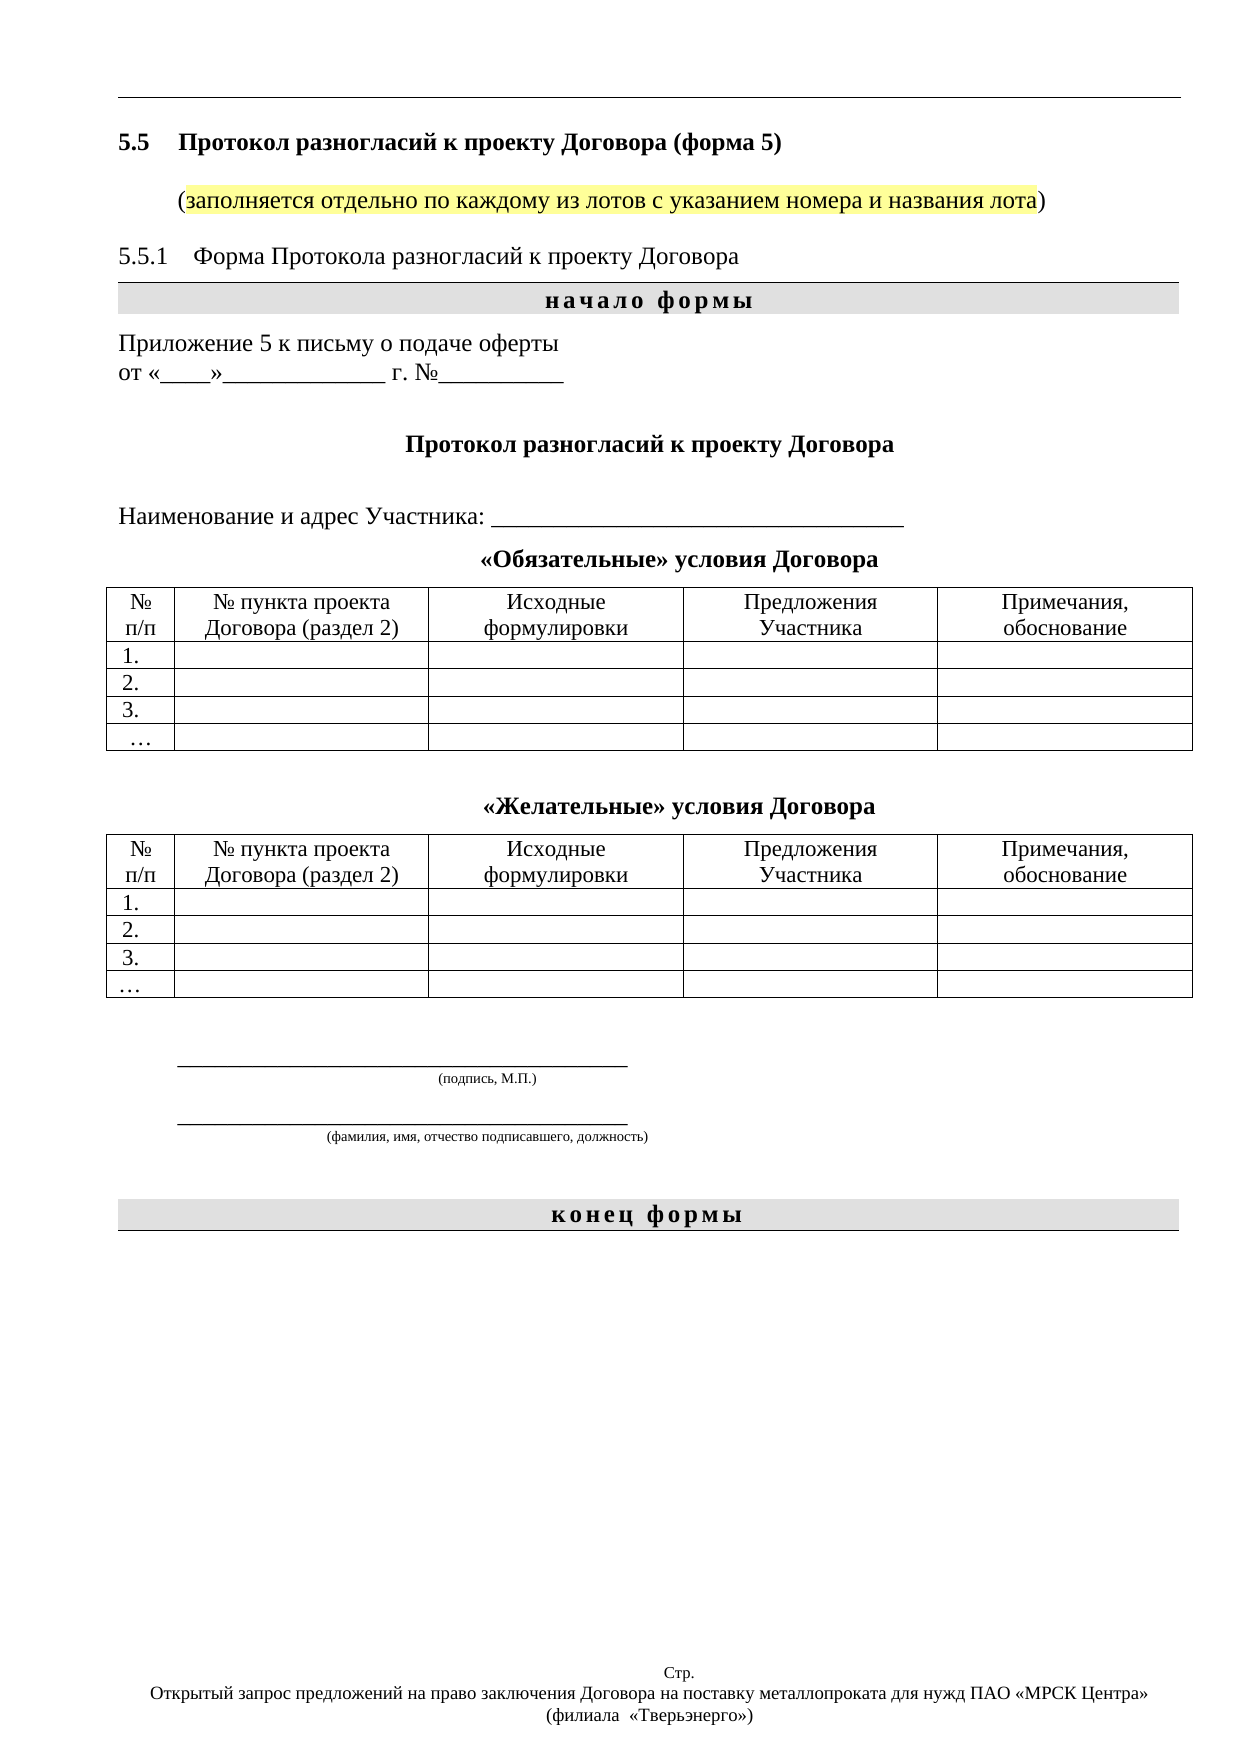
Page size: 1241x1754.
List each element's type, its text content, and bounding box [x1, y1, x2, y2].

table_header Примечания, обоснование [938, 835, 1192, 888]
table_cell [938, 724, 1192, 750]
table_cell [684, 642, 937, 668]
text «Обязательные» условия Договора [118, 544, 1181, 573]
table_cell [107, 916, 174, 942]
table_cell [429, 916, 683, 942]
text (подпись, М.П.) [118, 1070, 797, 1099]
table_cell [684, 669, 937, 696]
text конец формы [118, 1199, 1179, 1230]
table_cell [175, 697, 428, 723]
subtitle Форма Протокола разногласий к проекту Договора [118, 241, 1181, 269]
table_cell [684, 889, 937, 915]
table_cell [175, 669, 428, 696]
table_header № пункта проекта Договора (раздел 2) [175, 835, 428, 888]
table_cell [938, 642, 1192, 668]
table_cell [175, 724, 428, 750]
table_cell [175, 889, 428, 915]
text «Желательные» условия Договора [118, 791, 1181, 819]
table_cell [938, 889, 1192, 915]
text ____________________________________ [118, 1041, 1181, 1070]
text (фамилия, имя, отчество подписавшего, должность) [118, 1128, 797, 1156]
table_cell … [107, 971, 174, 997]
table_cell [107, 642, 174, 668]
text Протокол разногласий к проекту Договора [118, 429, 1181, 458]
table_cell [429, 697, 683, 723]
table_header Исходные формулировки [429, 588, 683, 641]
table_cell [175, 971, 428, 997]
text ____________________________________ [118, 1099, 1181, 1128]
text Приложение 5 к письму о подаче оферты от «____»_____________ г. №__________ [118, 328, 1181, 386]
table_cell [938, 971, 1192, 997]
table_cell [429, 642, 683, 668]
table_cell [684, 697, 937, 723]
table_cell [175, 642, 428, 668]
table_cell [938, 944, 1192, 970]
table_header Примечания, обоснование [938, 588, 1192, 641]
table_cell [107, 669, 174, 696]
table_cell [429, 724, 683, 750]
text начало формы [118, 283, 1179, 314]
table_cell [938, 916, 1192, 942]
table_header Предложения Участника [684, 835, 937, 888]
table_cell [684, 971, 937, 997]
table_cell [107, 697, 174, 723]
table_header Исходные формулировки [429, 835, 683, 888]
table_cell … [107, 724, 174, 750]
table_cell [684, 944, 937, 970]
table_cell [429, 669, 683, 696]
table_cell [938, 669, 1192, 696]
table_cell [429, 944, 683, 970]
table_cell [175, 916, 428, 942]
table_cell [938, 697, 1192, 723]
table_cell [684, 724, 937, 750]
table_cell [429, 971, 683, 997]
table_header № пункта проекта Договора (раздел 2) [175, 588, 428, 641]
subtitle Протокол разногласий к проекту Договора (форма 5) [118, 127, 1181, 156]
table_cell [684, 916, 937, 942]
table_header № п/п [107, 588, 174, 641]
table_cell [175, 944, 428, 970]
table_cell [107, 944, 174, 970]
text Наименование и адрес Участника: _________________________________ [118, 501, 1181, 529]
table_cell [429, 889, 683, 915]
table_cell [107, 889, 174, 915]
table_header № п/п [107, 835, 174, 888]
table_header Предложения Участника [684, 588, 937, 641]
